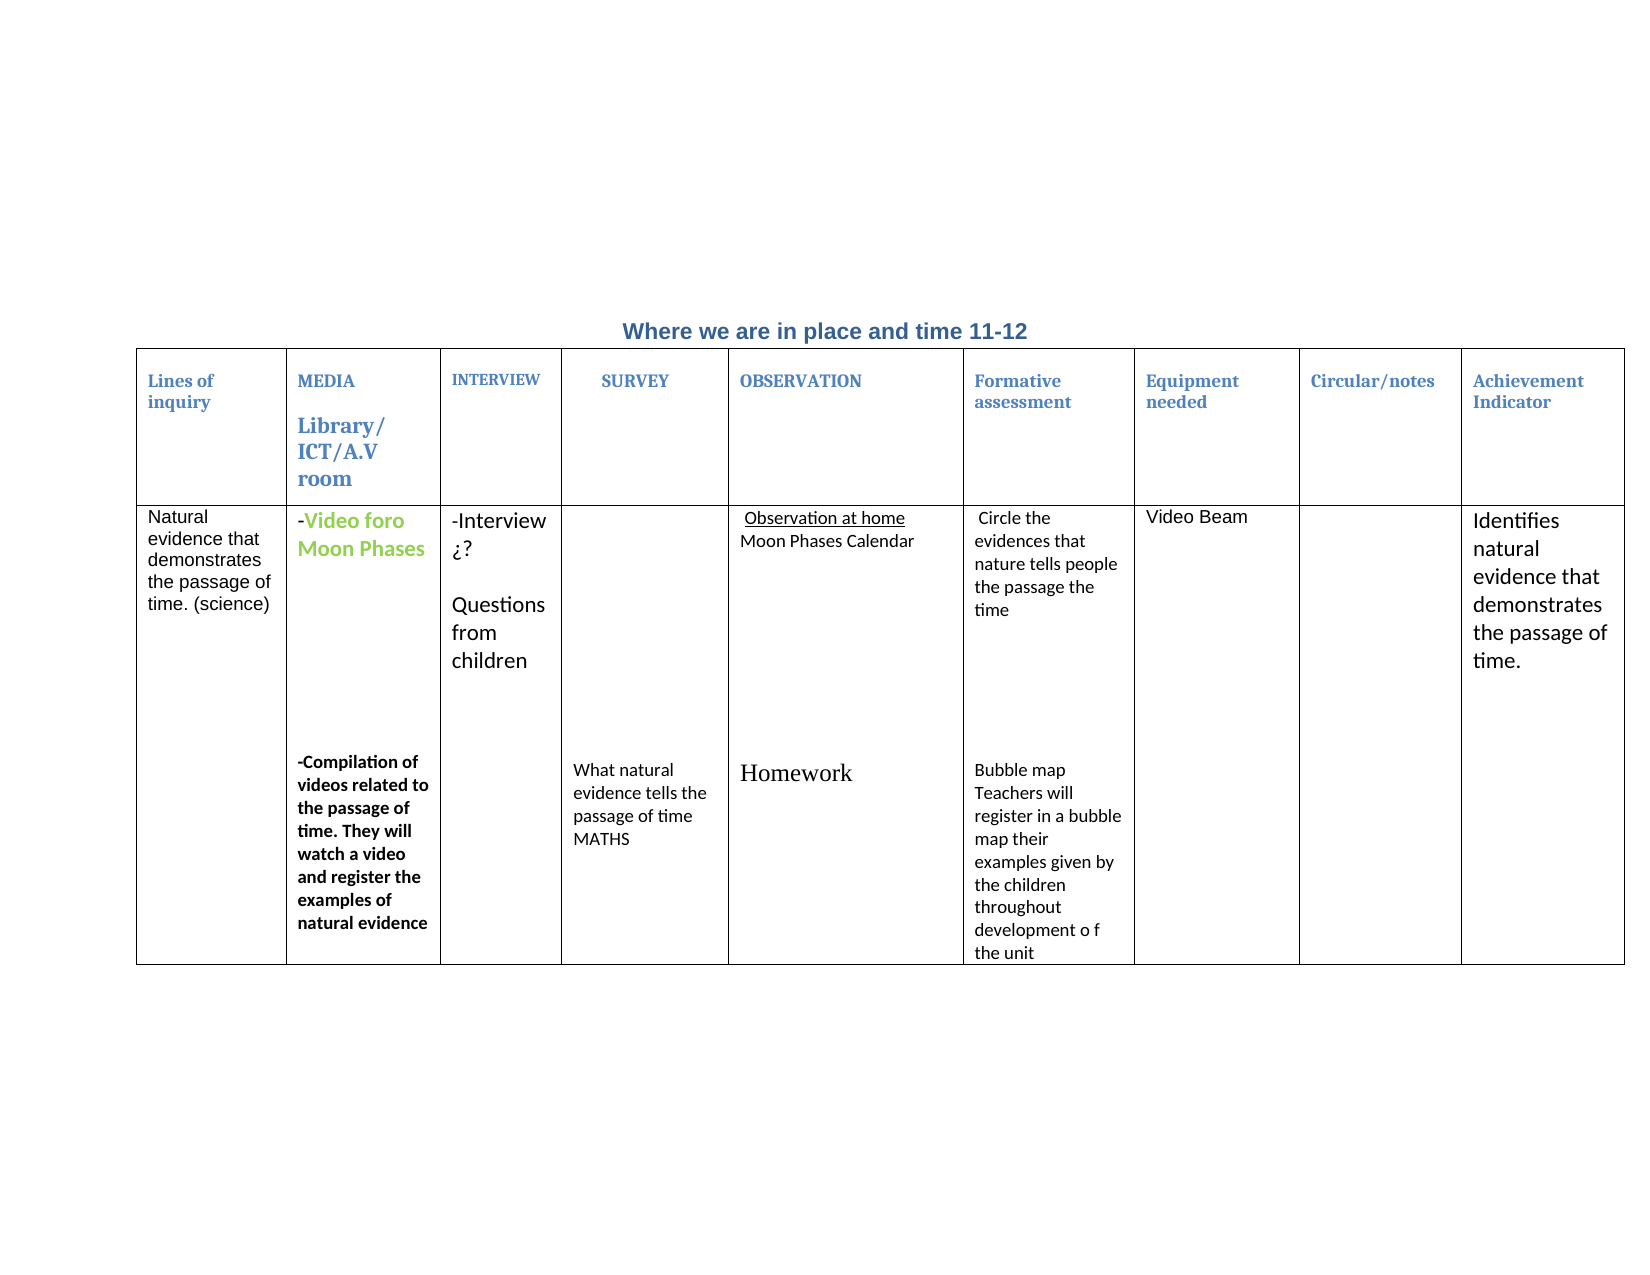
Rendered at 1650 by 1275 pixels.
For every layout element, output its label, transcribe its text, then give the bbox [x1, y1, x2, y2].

table_header Achievement Indicator [1462, 349, 1624, 505]
table_cell Video Beam [1135, 506, 1299, 964]
table_header Circular/notes [1300, 349, 1461, 505]
table_header INTERVIEW [441, 349, 561, 505]
table_header Lines of inquiry [137, 349, 286, 505]
table_header Formative assessment [964, 349, 1134, 505]
table_cell Observation at home Moon Phases Calendar Homework [729, 506, 963, 964]
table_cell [441, 506, 561, 964]
subtitle Where we are in place and time 11-12 [148, 318, 1502, 344]
table_header OBSERVATION [729, 349, 963, 505]
table_cell What natural evidence tells the passage of time MATHS [562, 506, 728, 964]
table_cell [1462, 506, 1624, 964]
table_header MEDIA Library/ICT/A.V room [287, 349, 440, 505]
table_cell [287, 506, 440, 964]
table_cell [1300, 506, 1461, 964]
table_header Equipment needed [1135, 349, 1299, 505]
table_cell Circle the evidences that nature tells people the passage the time Bubble map Teachers will register in a bubble map their examples given by the children throughout development o f the unit [964, 506, 1134, 964]
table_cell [137, 506, 286, 964]
table_header SURVEY [562, 349, 728, 505]
